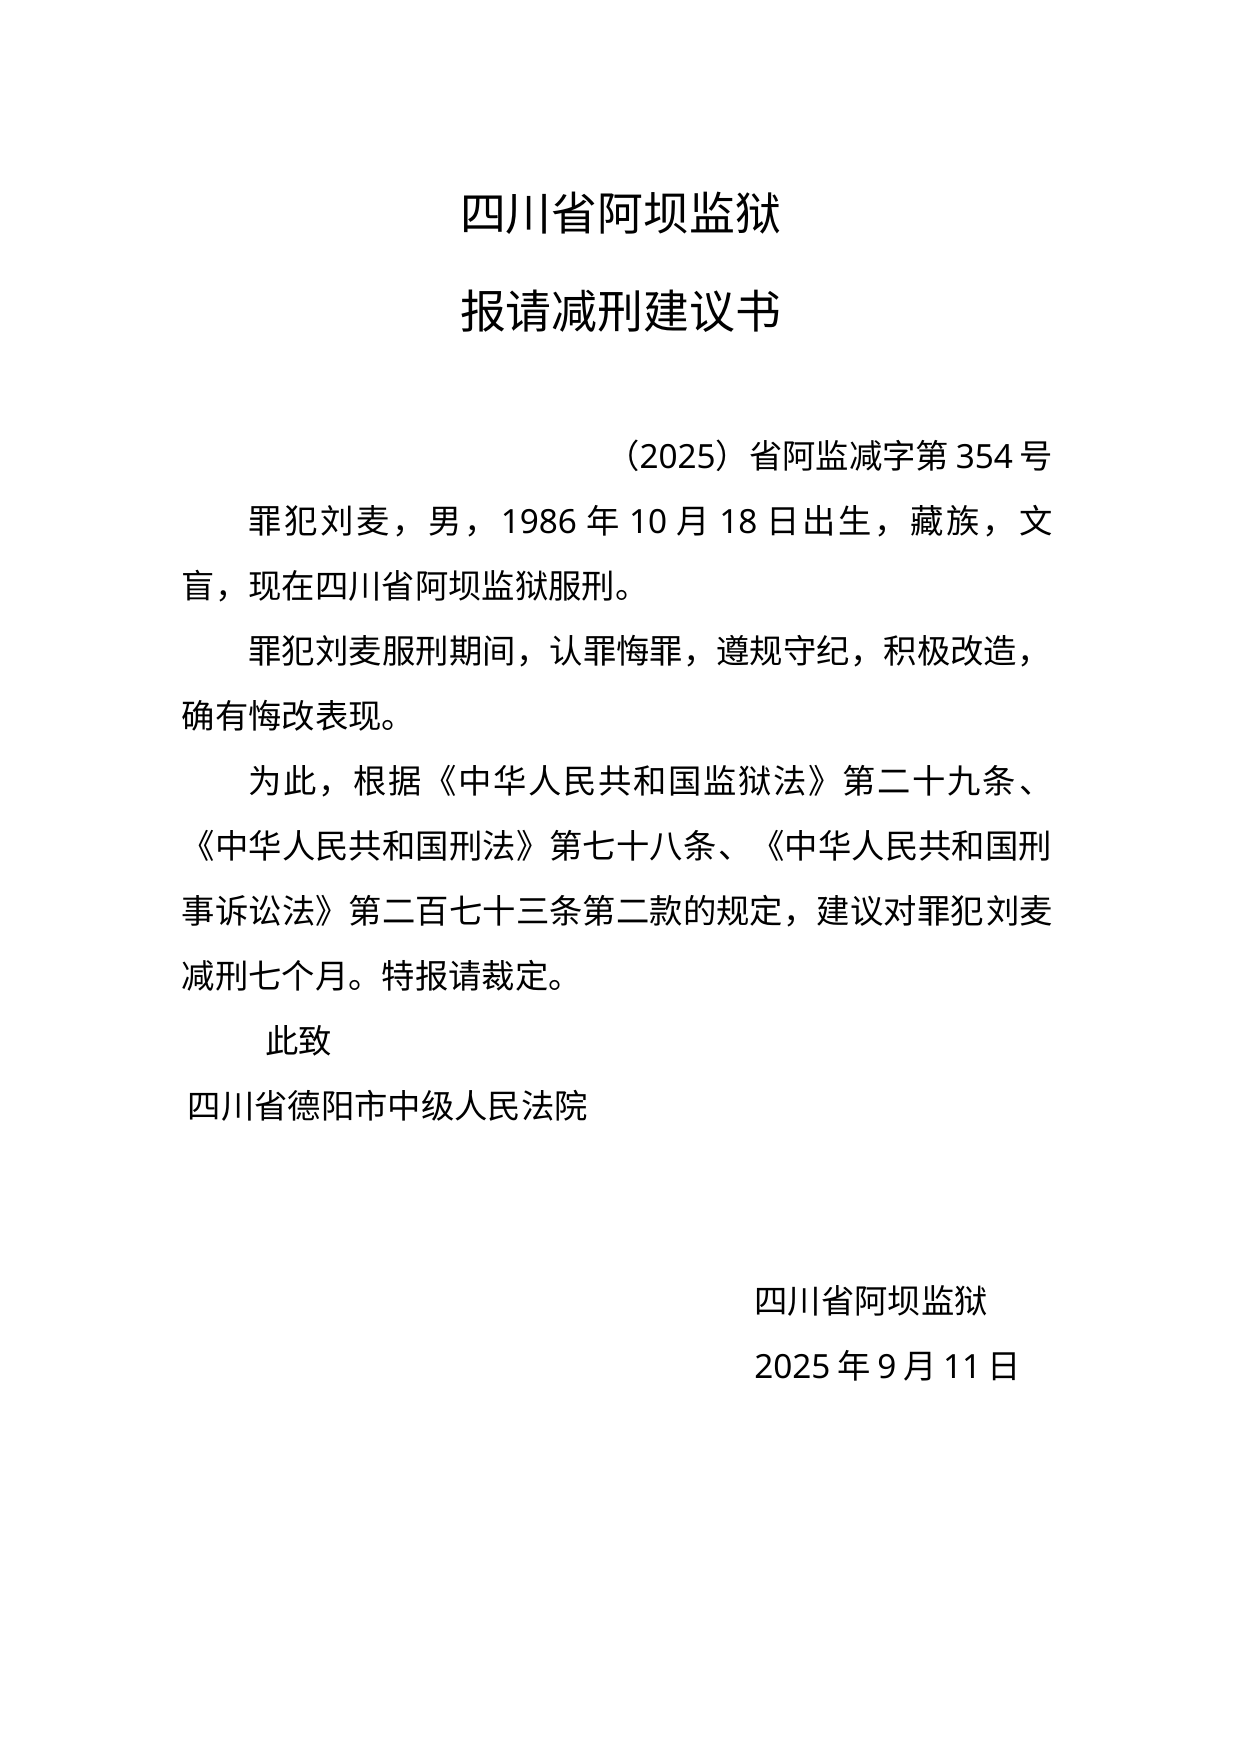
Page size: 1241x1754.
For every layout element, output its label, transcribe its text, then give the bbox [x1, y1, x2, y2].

text 罪犯刘麦服刑期间，认罪悔罪，遵规守纪，积极改造，确有悔改表现。 [182, 617, 1053, 747]
text 罪犯刘麦，男，1986年10月18日出生，藏族，文盲，现在四川省阿坝监狱服刑。 [182, 487, 1053, 617]
text 四川省阿坝监狱 [187, 1267, 1053, 1332]
text （2025）省阿监减字第354号 [187, 422, 1053, 487]
text 为此，根据《中华人民共和国监狱法》第二十九条、《中华人民共和国刑法》第七十八条、《中华人民共和国刑事诉讼法》第二百七十三条第二款的规定，建议对罪犯刘麦减刑七个月。特报请裁定。 [182, 747, 1053, 1007]
text 2025年9月11日 [187, 1332, 1053, 1397]
text 报请减刑建议书 [187, 259, 1053, 357]
text 四川省德阳市中级人民法院 [187, 1072, 1053, 1137]
text 此致 [182, 1007, 1053, 1072]
text 四川省阿坝监狱 [187, 162, 1053, 259]
